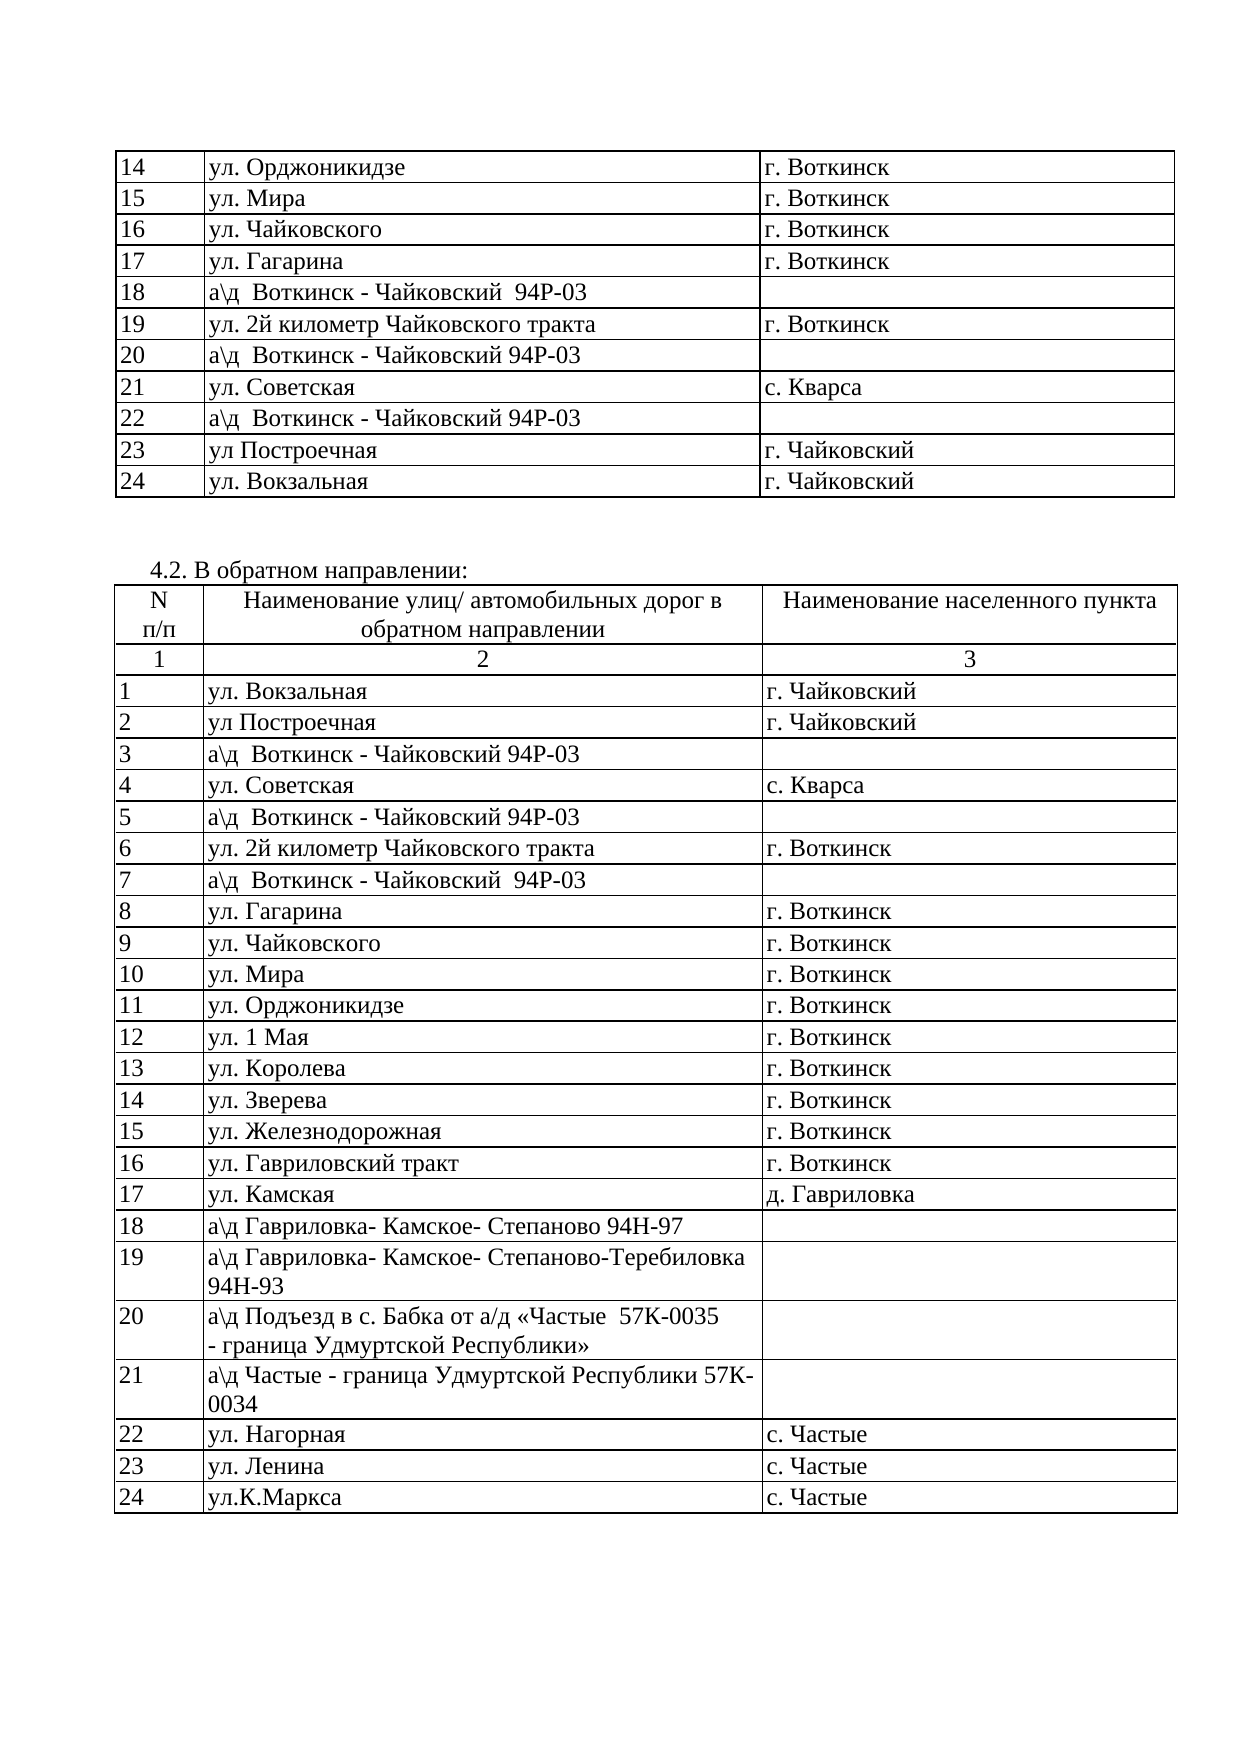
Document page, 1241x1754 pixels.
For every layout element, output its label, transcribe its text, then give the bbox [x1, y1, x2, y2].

table_cell ул. Чайковского [205, 215, 759, 244]
table_cell ул. Вокзальная [205, 466, 759, 496]
table_cell 9 [115, 927, 203, 957]
table_cell а\д Подъезд в с. Бабка от а/д «Частые 57К-0035 - граница Удмуртской Республики» [204, 1301, 762, 1359]
table_cell ул. Нагорная [204, 1420, 762, 1449]
table_cell 24 [115, 1482, 203, 1512]
table_cell [763, 863, 1177, 894]
table_cell г. Воткинск [763, 1052, 1177, 1083]
table_cell [763, 737, 1177, 769]
table_cell г. Воткинск [763, 926, 1177, 957]
table_cell г. Воткинск [761, 183, 1174, 213]
table_cell г. Чайковский [763, 674, 1177, 706]
table_cell с. Кварса [763, 769, 1177, 800]
table_cell [763, 1209, 1177, 1241]
table_cell 16 [117, 215, 204, 244]
table_cell 21 [115, 1360, 203, 1418]
table_cell д. Гавриловка [763, 1178, 1177, 1209]
table_cell ул. Чайковского [204, 928, 762, 957]
table_cell 11 [115, 990, 203, 1020]
table_cell 6 [115, 833, 203, 863]
table_cell ул. Советская [204, 770, 762, 800]
table_cell 12 [115, 1021, 203, 1052]
table_cell ул. Ленина [204, 1451, 762, 1481]
table_cell 22 [117, 403, 204, 433]
table_cell 1 [115, 675, 203, 706]
table_cell ул. 2й километр Чайковского тракта [204, 833, 762, 863]
table_cell г. Воткинск [761, 215, 1174, 244]
table_cell [763, 1241, 1177, 1300]
table_cell ул. Мира [204, 959, 762, 989]
table_cell ул. Гагарина [205, 246, 759, 276]
table_cell с. Частые [763, 1481, 1177, 1512]
table_cell г. Воткинск [763, 1020, 1177, 1052]
table_cell 10 [115, 959, 203, 989]
table_cell [763, 1359, 1177, 1418]
table_cell а\д Гавриловка- Камское- Степаново-Теребиловка 94Н-93 [204, 1242, 762, 1300]
table_cell ул. Гагарина [204, 896, 762, 926]
table_cell с. Частые [763, 1418, 1177, 1449]
table_cell 17 [115, 1179, 203, 1209]
table_cell г. Воткинск [763, 1083, 1177, 1115]
table_cell 13 [115, 1053, 203, 1083]
table_cell ул. 2й километр Чайковского тракта [205, 309, 759, 339]
table_cell ул. Орджоникидзе [205, 152, 759, 181]
table_cell г. Воткинск [763, 958, 1177, 989]
table_cell ул. Орджоникидзе [204, 991, 762, 1020]
table_cell а\д Воткинск - Чайковский 94Р-03 [204, 739, 762, 769]
table_cell 3 [763, 643, 1177, 674]
table_cell 18 [115, 1210, 203, 1241]
table_cell [761, 277, 1174, 307]
table_cell ул. Камская [204, 1179, 762, 1209]
table_header N п/п [115, 586, 203, 643]
table_cell 19 [115, 1242, 203, 1300]
table_cell а\д Гавриловка- Камское- Степаново 94Н-97 [204, 1211, 762, 1241]
table_cell [761, 340, 1174, 370]
table_cell 21 [117, 372, 204, 402]
table_cell ул Построечная [205, 435, 759, 464]
table_cell 2 [115, 707, 203, 737]
table_cell а\д Воткинск - Чайковский 94Р-03 [205, 340, 759, 370]
table_cell 7 [115, 864, 203, 894]
table_cell ул. Железнодорожная [204, 1116, 762, 1146]
table_cell 23 [117, 435, 204, 464]
table_cell 23 [115, 1450, 203, 1481]
table_cell с. Кварса [761, 372, 1174, 402]
table_cell ул. Советская [205, 372, 759, 402]
table_cell 19 [117, 309, 204, 339]
table_cell 22 [115, 1419, 203, 1449]
table_cell а\д Частые - граница Удмуртской Республики 57К-0034 [204, 1360, 762, 1418]
table_cell г. Воткинск [763, 895, 1177, 926]
table_cell г. Чайковский [761, 435, 1174, 464]
table_cell [763, 1300, 1177, 1359]
table_cell ул.К.Маркса [204, 1482, 762, 1512]
table_cell ул. Гавриловский тракт [204, 1148, 762, 1178]
table_cell 17 [117, 246, 204, 276]
table_cell г. Чайковский [763, 706, 1177, 737]
table_header Наименование улиц/ автомобильных дорог в обратном направлении [204, 586, 762, 643]
table_cell г. Воткинск [763, 1115, 1177, 1146]
table_cell а\д Воткинск - Чайковский 94Р-03 [205, 277, 759, 307]
table_cell [763, 800, 1177, 832]
table_cell 15 [115, 1116, 203, 1146]
table_cell г. Воткинск [761, 309, 1174, 339]
table_cell г. Воткинск [761, 152, 1174, 181]
table_cell г. Воткинск [763, 832, 1177, 863]
table_cell 14 [115, 1084, 203, 1115]
table_cell а\д Воткинск - Чайковский 94Р-03 [204, 865, 762, 894]
table_cell а\д Воткинск - Чайковский 94Р-03 [205, 403, 759, 433]
table_header Наименование населенного пункта [763, 586, 1177, 643]
table_cell 5 [115, 801, 203, 832]
text 4.2. В обратном направлении: [150, 555, 1090, 584]
table_cell 20 [117, 340, 204, 370]
table_cell 4 [115, 770, 203, 800]
table_cell г. Чайковский [761, 466, 1174, 496]
table_cell г. Воткинск [763, 1146, 1177, 1178]
table_cell ул. Вокзальная [204, 676, 762, 706]
table_cell с. Частые [763, 1449, 1177, 1481]
table_cell ул. Зверева [204, 1085, 762, 1115]
table_cell ул. Королева [204, 1053, 762, 1083]
table_cell 18 [117, 277, 204, 307]
table_cell ул Построечная [204, 707, 762, 737]
table_cell 24 [117, 466, 204, 496]
table_cell 20 [115, 1301, 203, 1359]
table_cell 14 [117, 152, 204, 181]
table_cell 8 [115, 896, 203, 926]
table_cell 2 [204, 645, 762, 674]
table_cell г. Воткинск [761, 246, 1174, 276]
table_cell 16 [115, 1147, 203, 1178]
table_cell 15 [117, 183, 204, 213]
table_cell ул. 1 Мая [204, 1022, 762, 1052]
table_cell 3 [115, 738, 203, 769]
table_cell ул. Мира [205, 183, 759, 213]
table_cell 1 [115, 644, 203, 674]
table_cell а\д Воткинск - Чайковский 94Р-03 [204, 802, 762, 832]
table_cell [761, 403, 1174, 433]
table_cell г. Воткинск [763, 989, 1177, 1020]
